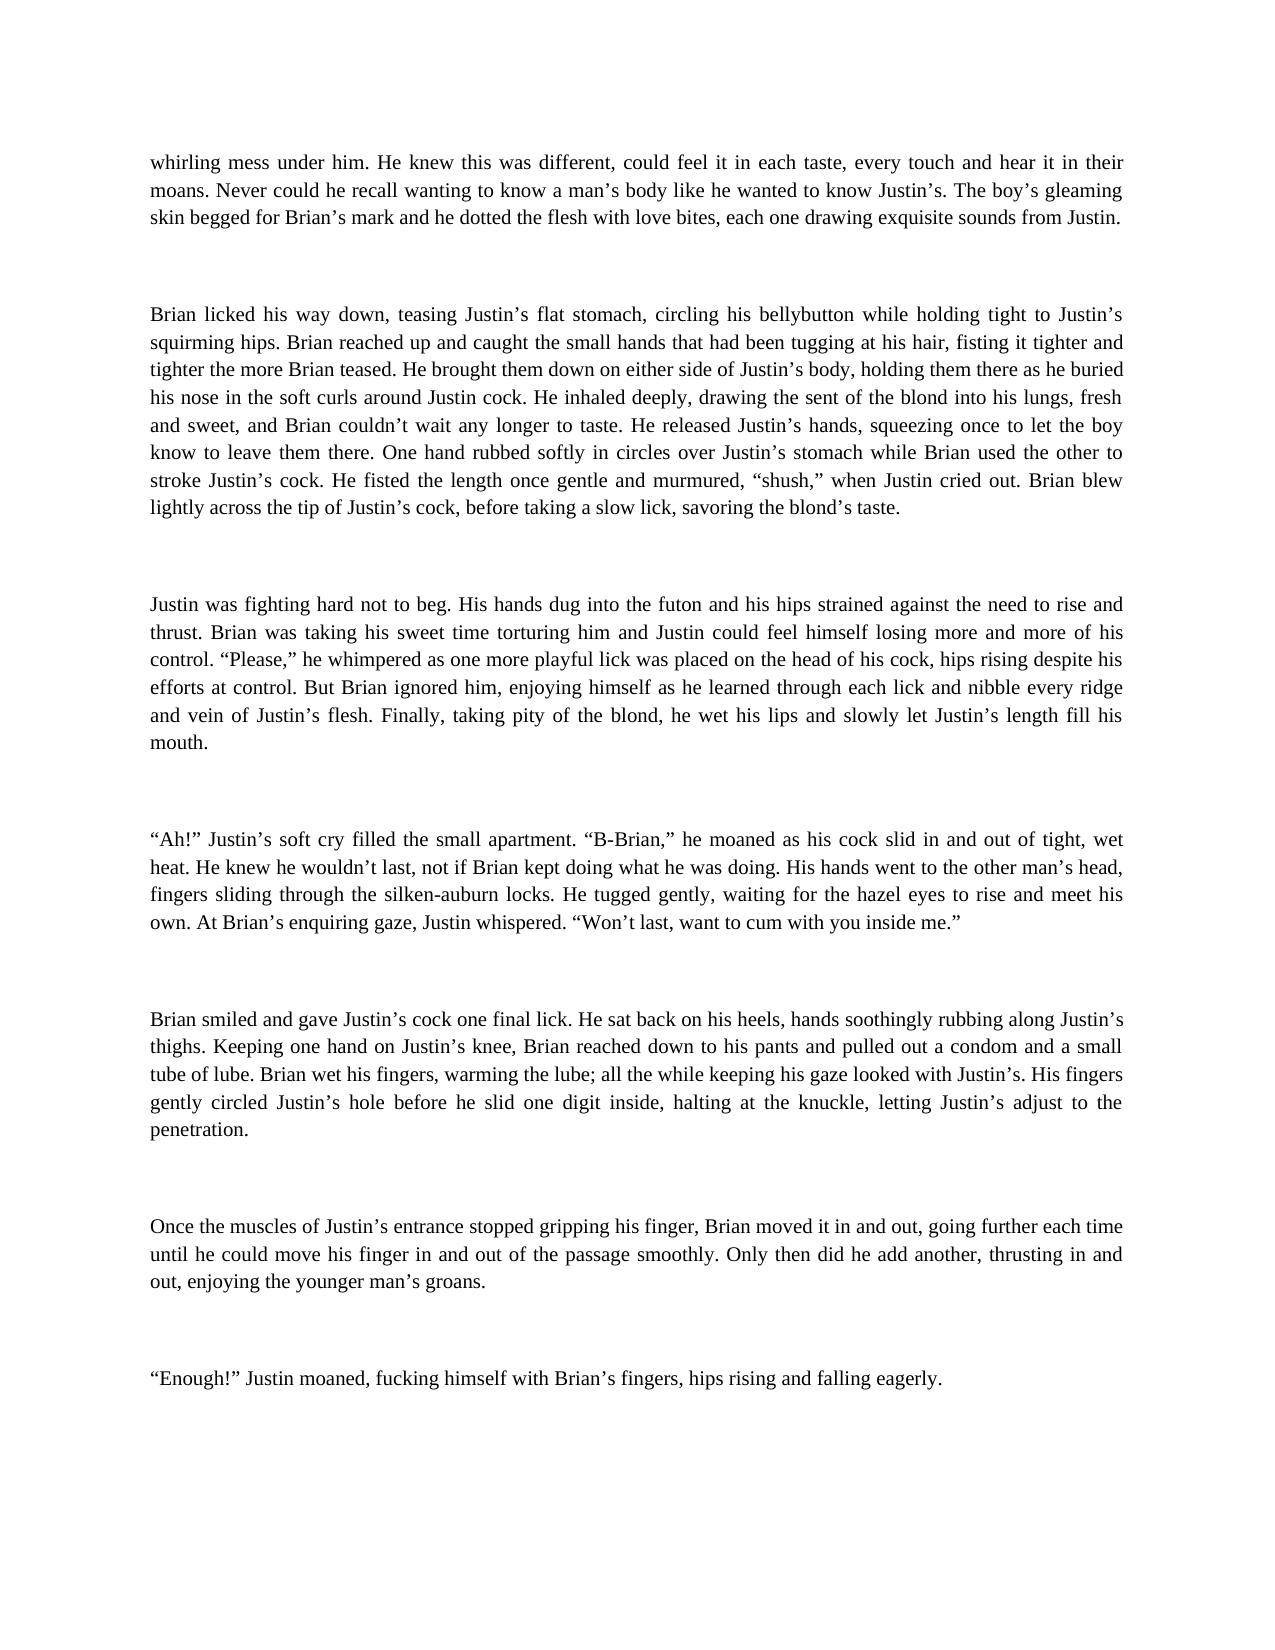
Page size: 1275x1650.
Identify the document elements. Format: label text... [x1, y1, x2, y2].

text Brian licked his way down, teasing Justin’s flat stomach, circling his bellybutton while holding tight to Justin’s squirming hips. Brian reached up and caught the small hands that had been tugging at his hair, fisting it tighter and tighter the more Brian teased. He brought them down on either side of Justin’s body, holding them there as he buried his nose in the soft curls around Justin cock. He inhaled deeply, drawing the sent of the blond into his lungs, fresh and sweet, and Brian couldn’t wait any longer to taste. He released Justin’s hands, squeezing once to let the boy know to leave them there. One hand rubbed softly in circles over Justin’s stomach while Brian used the other to stroke Justin’s cock. He fisted the length once gentle and murmured, “shush,” when Justin cried out. Brian blew lightly across the tip of Justin’s cock, before taking a slow lick, savoring the blond’s taste. [150, 302, 1125, 519]
text Brian smiled and gave Justin’s cock one final lick. He sat back on his heels, hands soothingly rubbing along Justin’s thighs. Keeping one hand on Justin’s knee, Brian reached down to his pants and pulled out a condom and a small tube of lube. Brian wet his fingers, warming the lube; all the while keeping his gaze looked with Justin’s. His fingers gently circled Justin’s hole before he slid one digit inside, halting at the knuckle, letting Justin’s adjust to the penetration. [150, 1007, 1125, 1141]
text “Enough!” Justin moaned, fucking himself with Brian’s fingers, hips rising and falling eagerly. [150, 1366, 1125, 1390]
text “Ah!” Justin’s soft cry filled the small apartment. “B-Brian,” he moaned as his cock slid in and out of tight, wet heat. He knew he wouldn’t last, not if Brian kept doing what he was doing. His hands went to the other man’s head, fingers sliding through the silken-auburn locks. He tugged gently, waiting for the hazel eyes to rise and meet his own. At Brian’s enquiring gaze, Justin whispered. “Won’t last, want to cum with you inside me.” [150, 827, 1125, 934]
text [150, 150, 1125, 229]
text Once the muscles of Justin’s entrance stopped gripping his finger, Brian moved it in and out, going further each time until he could move his finger in and out of the passage smoothly. Only then did he add another, thrusting in and out, enjoying the younger man’s groans. [150, 1214, 1125, 1293]
text Justin was fighting hard not to beg. His hands dug into the futon and his hips strained against the need to rise and thrust. Brian was taking his sweet time torturing him and Justin could feel himself losing more and more of his control. “Please,” he whimpered as one more playful lick was placed on the head of his cock, hips rising despite his efforts at control. But Brian ignored him, enjoying himself as he learned through each lick and nibble every ridge and vein of Justin’s flesh. Finally, taking pity of the blond, he wet his lips and slowly let Justin’s length fill his mouth. [150, 592, 1125, 754]
